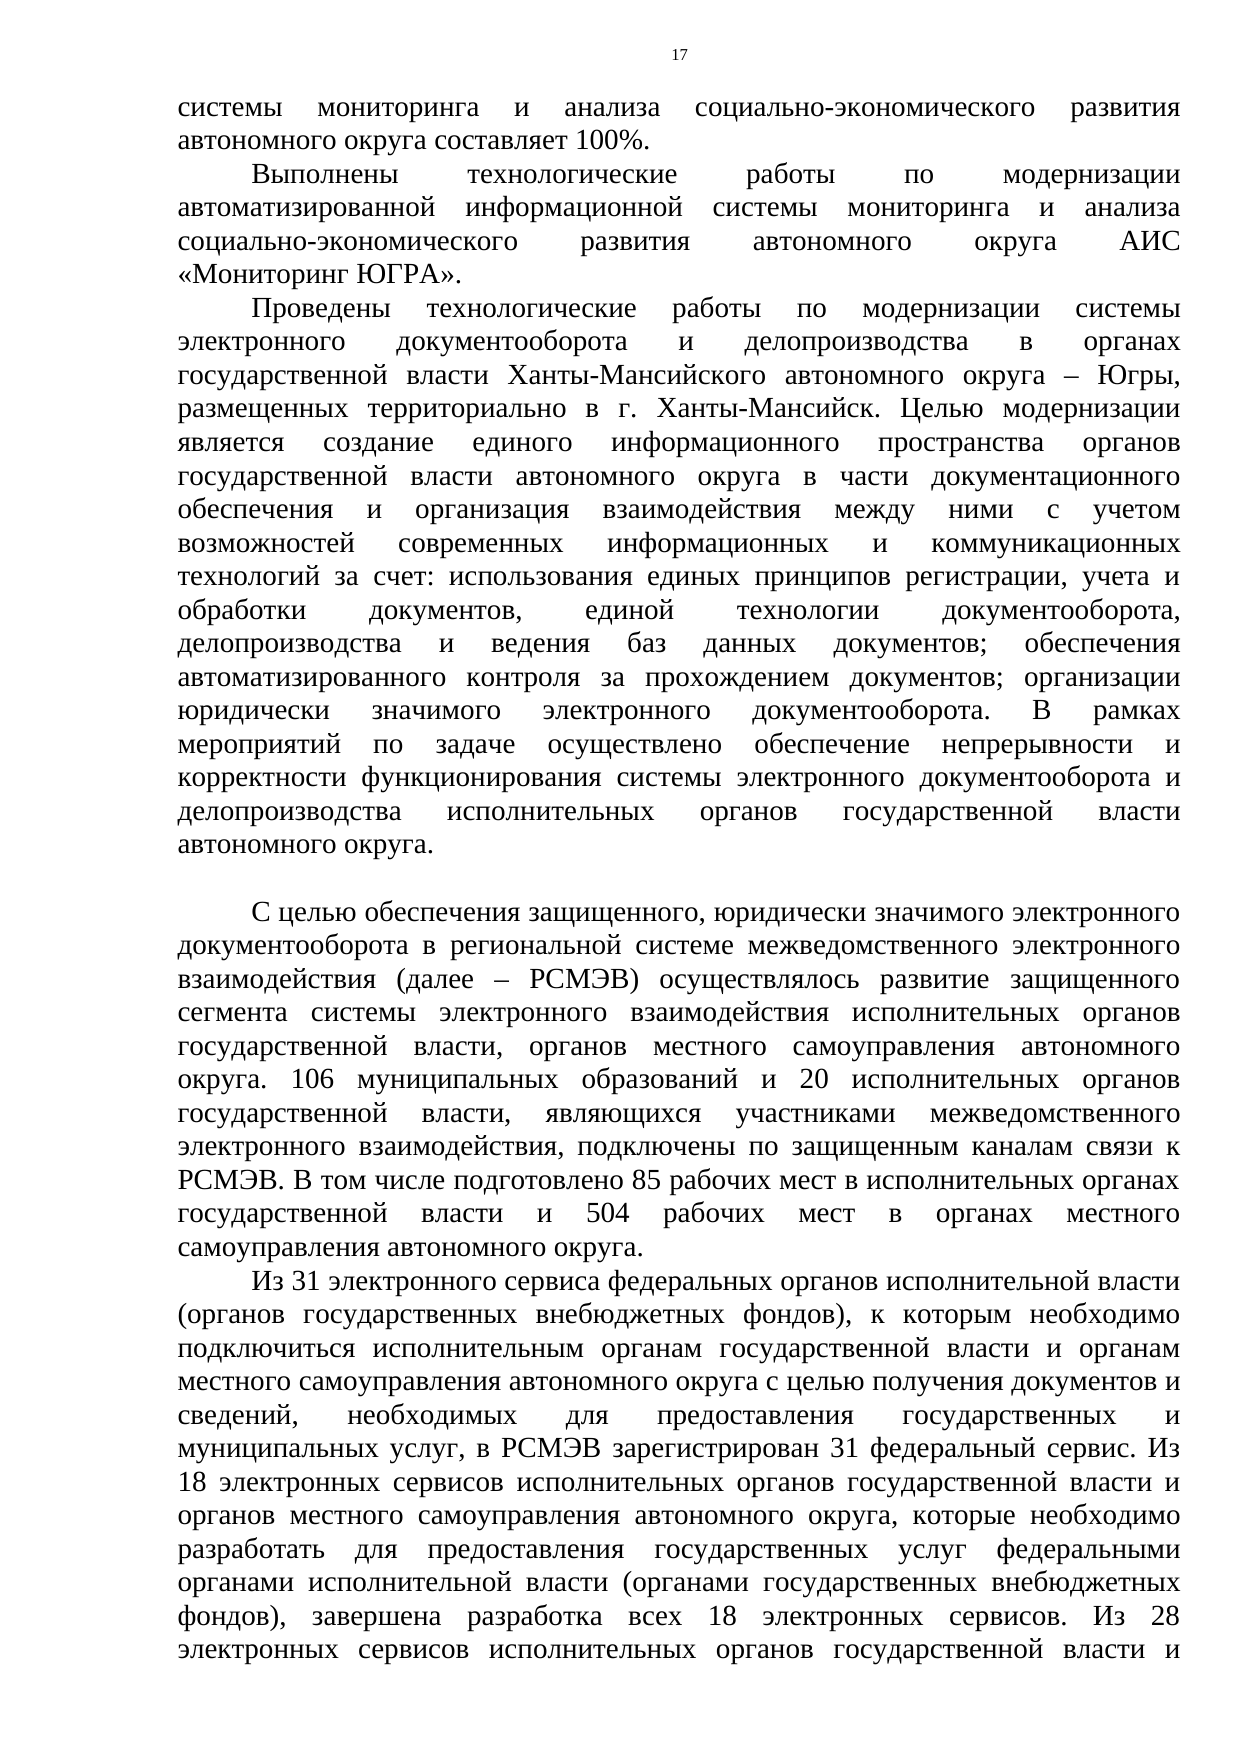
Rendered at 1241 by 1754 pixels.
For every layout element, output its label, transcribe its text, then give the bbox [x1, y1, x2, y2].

list Выполнены технологические работы по модернизации автоматизированной информационной системы мониторинга и анализа социально-экономического развития автономного округа АИС «Мониторинг ЮГРА». [177, 156, 1181, 290]
list Проведены технологические работы по модернизации системы электронного документооборота и делопроизводства в органах государственной власти Ханты-Мансийского автономного округа – Югры, размещенных территориально в г. Ханты-Мансийск. Целью модернизации является создание единого информационного пространства органов государственной власти автономного округа в части документационного обеспечения и организация взаимодействия между ними с учетом возможностей современных информационных и коммуникационных технологий за счет: использования единых принципов регистрации, учета и обработки документов, единой технологии документооборота, делопроизводства и ведения баз данных документов; обеспечения автоматизированного контроля за прохождением документов; организации юридически значимого электронного документооборота. В рамках мероприятий по задаче осуществлено обеспечение непрерывности и корректности функционирования системы электронного документооборота и делопроизводства исполнительных органов государственной власти автономного округа. [177, 290, 1181, 860]
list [177, 89, 1181, 156]
list С целью обеспечения защищенного, юридически значимого электронного документооборота в региональной системе межведомственного электронного взаимодействия (далее – РСМЭВ) осуществлялось развитие защищенного сегмента системы электронного взаимодействия исполнительных органов государственной власти, органов местного самоуправления автономного округа. 106 муниципальных образований и 20 исполнительных органов государственной власти, являющихся участниками межведомственного электронного взаимодействия, подключены по защищенным каналам связи к РСМЭВ. В том числе подготовлено 85 рабочих мест в исполнительных органах государственной власти и 504 рабочих мест в органах местного самоуправления автономного округа. [177, 894, 1181, 1263]
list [177, 1263, 1181, 1665]
